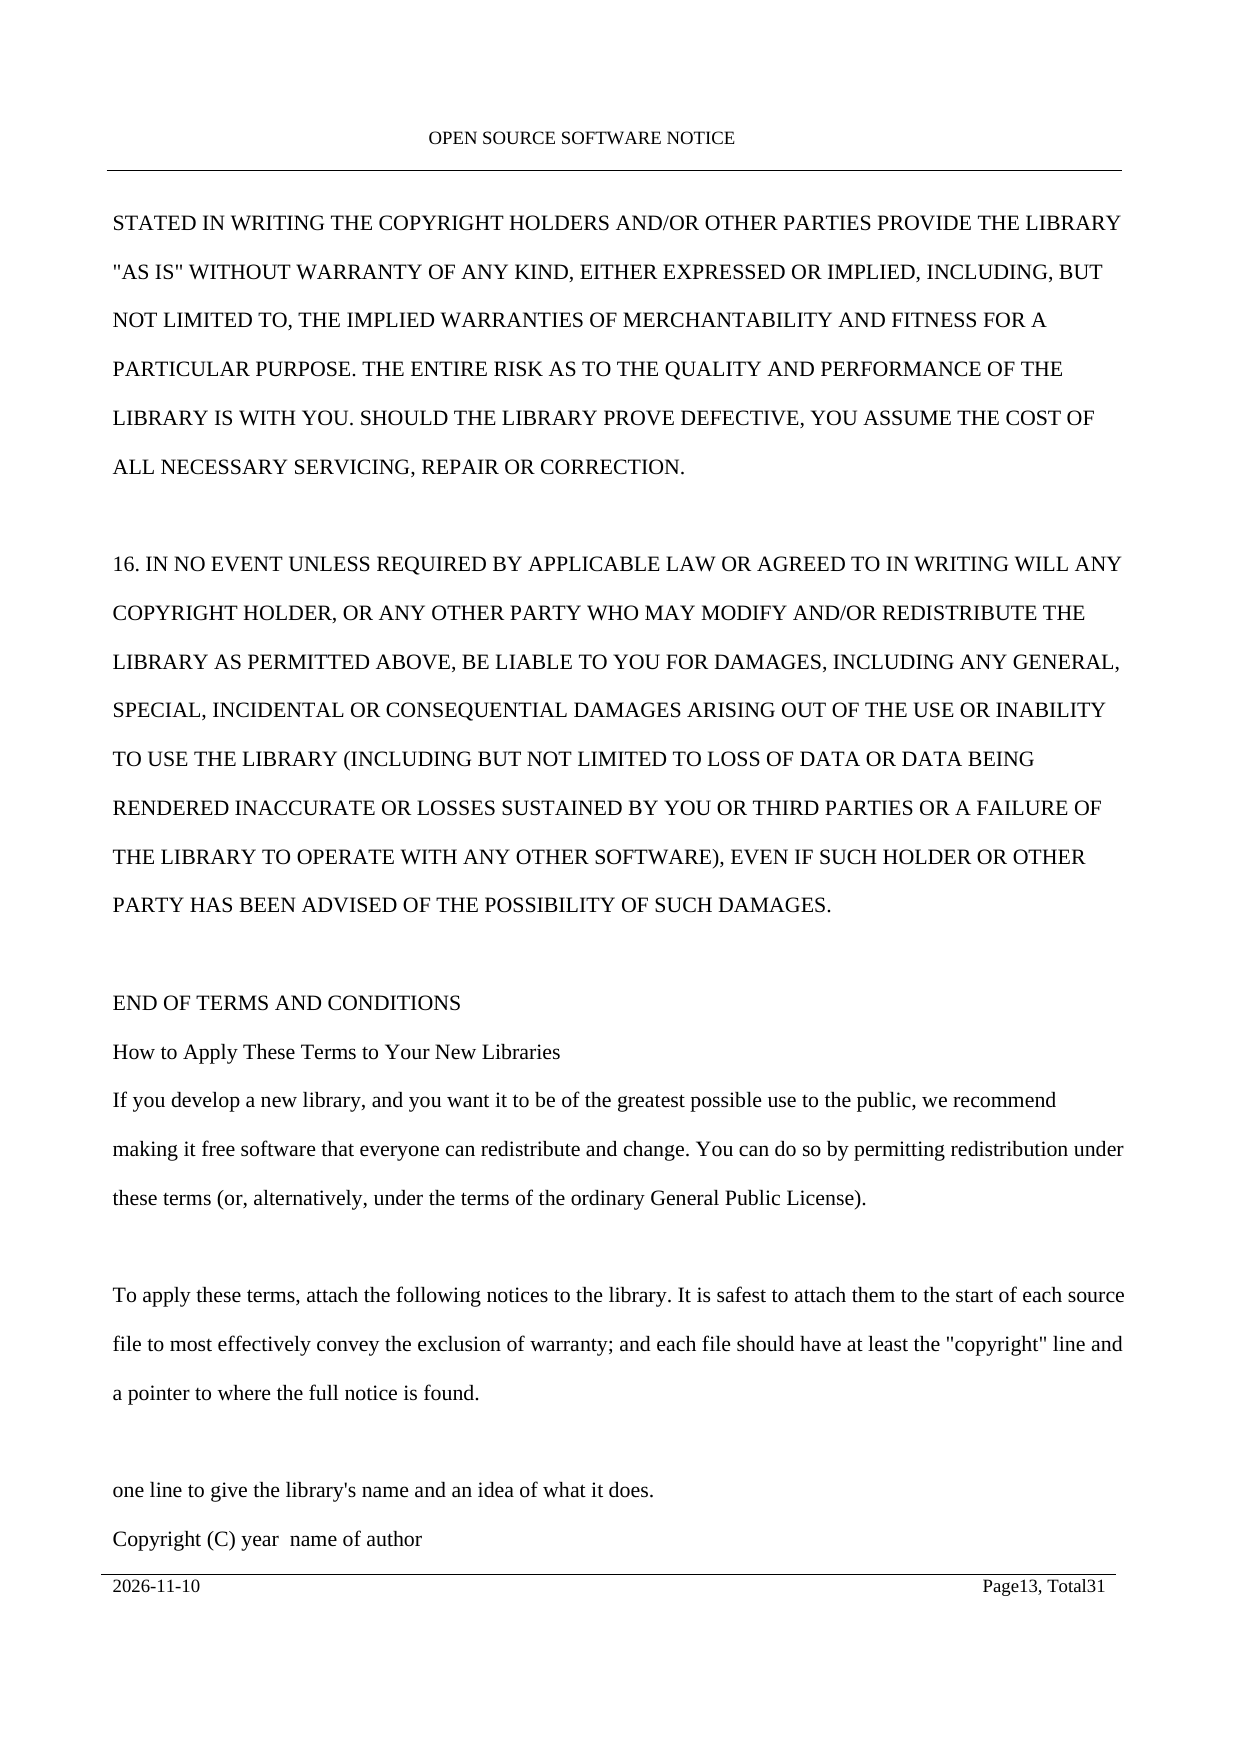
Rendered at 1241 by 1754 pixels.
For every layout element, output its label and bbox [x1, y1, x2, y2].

text [112, 206, 1128, 1555]
